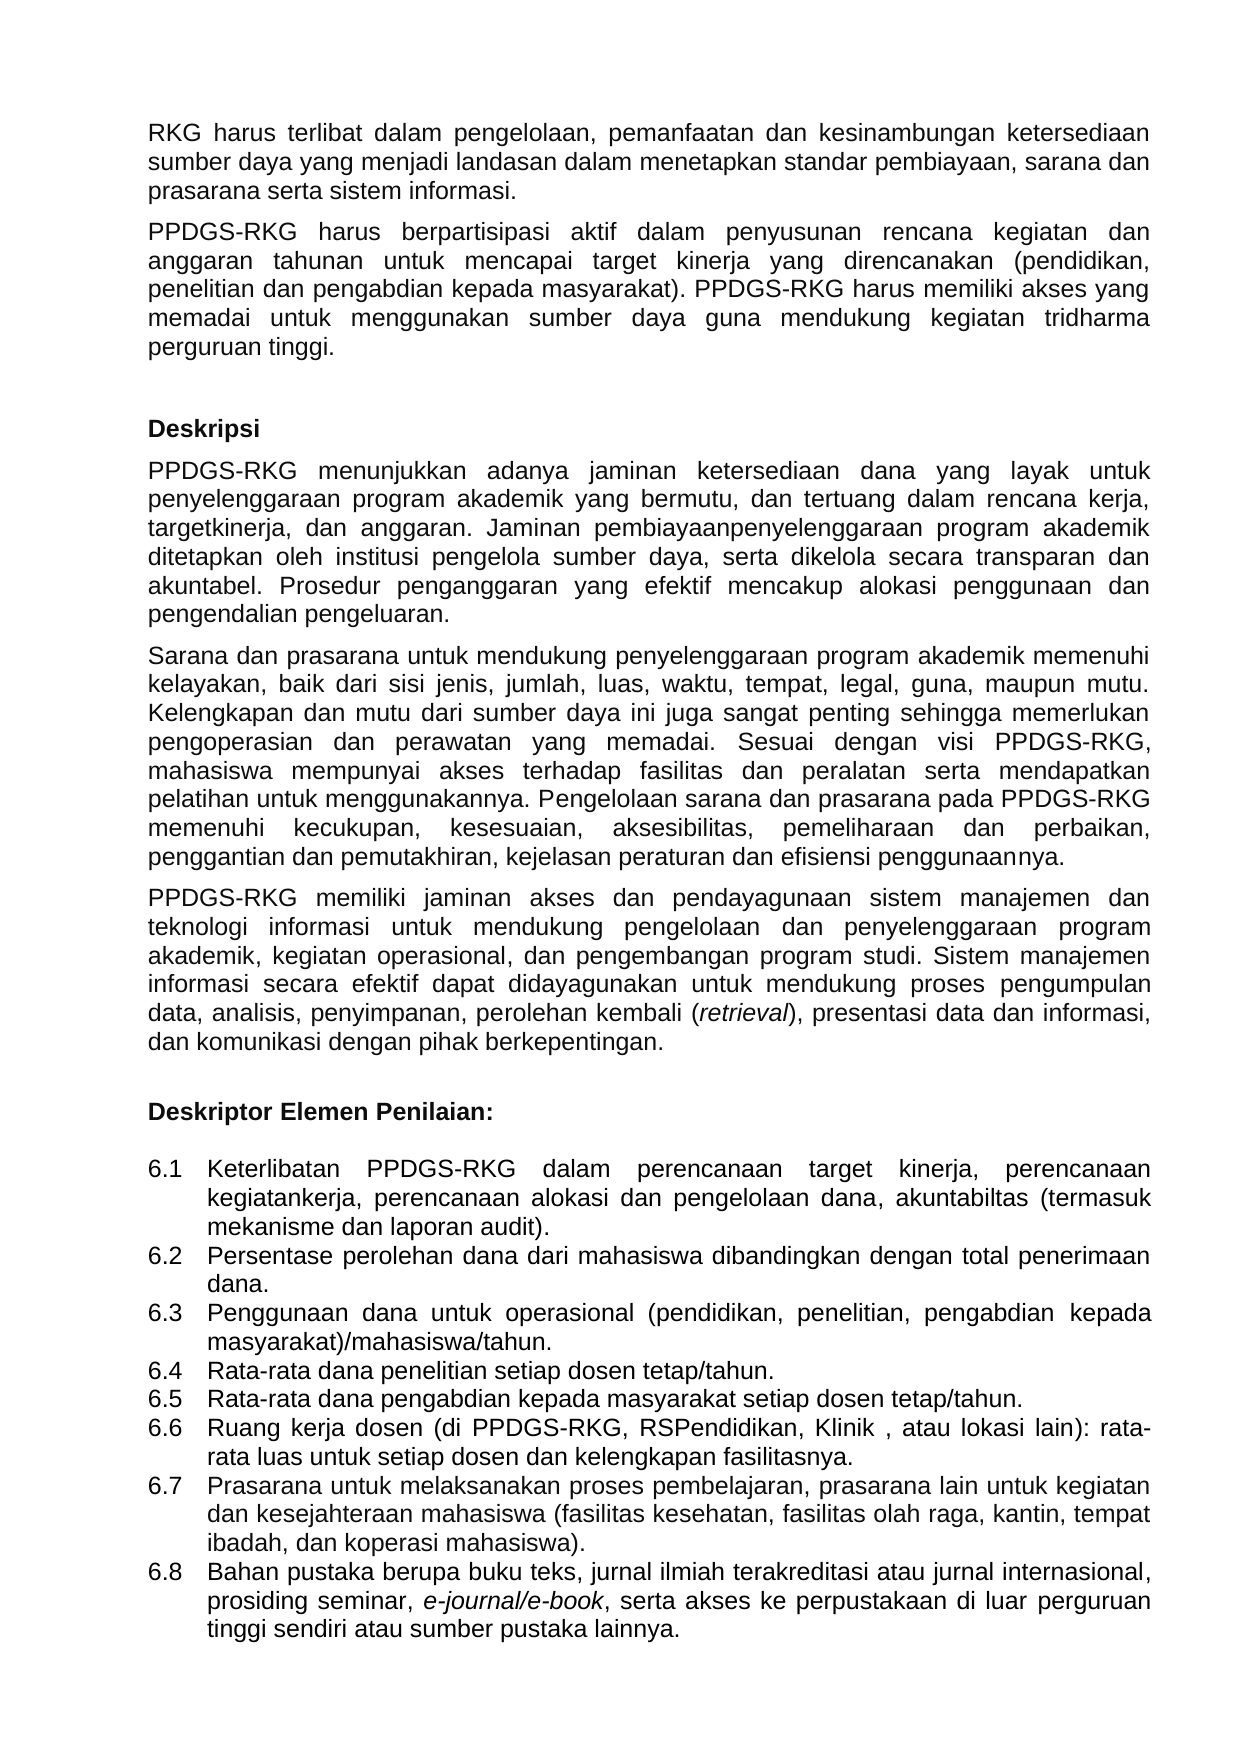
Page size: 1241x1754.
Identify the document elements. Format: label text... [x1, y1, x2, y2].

list Ruang kerja dosen (di PPDGS-RKG, RSPendidikan, Klinik , atau lokasi lain): rata-rata luas untuk setiap dosen dan kelengkapan fasilitasnya. [148, 1413, 1152, 1471]
text Deskripsi [148, 414, 1152, 443]
list Rata-rata dana pengabdian kepada masyarakat setiap dosen tetap/tahun. [148, 1384, 1152, 1413]
list Bahan pustaka berupa buku teks, jurnal ilmiah terakreditasi atau jurnal internasional, prosiding seminar, e-journal/e-book, serta akses ke perpustakaan di luar perguruan tinggi sendiri atau sumber pustaka lainnya. [148, 1557, 1152, 1643]
list Penggunaan dana untuk operasional (pendidikan, penelitian, pengabdian kepada masyarakat)/mahasiswa/tahun. [148, 1298, 1152, 1356]
list Keterlibatan PPDGS-RKG dalam perencanaan target kinerja, perencanaan kegiatankerja, perencanaan alokasi dan pengelolaan dana, akuntabiltas (termasuk mekanisme dan laporan audit). [148, 1154, 1152, 1241]
text PPDGS-RKG harus berpartisipasi aktif dalam penyusunan rencana kegiatan dan anggaran tahunan untuk mencapai target kinerja yang direncanakan (pendidikan, penelitian dan pengabdian kepada masyarakat). PPDGS-RKG harus memiliki akses yang memadai untuk menggunakan sumber daya guna mendukung kegiatan tridharma perguruan tinggi. [148, 217, 1152, 361]
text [148, 118, 1152, 204]
list Prasarana untuk melaksanakan proses pembelajaran, prasarana lain untuk kegiatan dan kesejahteraan mahasiswa (fasilitas kesehatan, fasilitas olah raga, kantin, tempat ibadah, dan koperasi mahasiswa). [148, 1471, 1152, 1557]
text Sarana dan prasarana untuk mendukung penyelenggaraan program akademik memenuhi kelayakan, baik dari sisi jenis, jumlah, luas, waktu, tempat, legal, guna, maupun mutu. Kelengkapan dan mutu dari sumber daya ini juga sangat penting sehingga memerlukan pengoperasian dan perawatan yang memadai. Sesuai dengan visi PPDGS-RKG, mahasiswa mempunyai akses terhadap fasilitas dan peralatan serta mendapatkan pelatihan untuk menggunakannya. Pengelolaan sarana dan prasarana pada PPDGS-RKG memenuhi kecukupan, kesesuaian, aksesibilitas, pemeliharaan dan perbaikan, penggantian dan pemutakhiran, kejelasan peraturan dan efisiensi penggunaannya. [148, 641, 1152, 871]
list Persentase perolehan dana dari mahasiswa dibandingkan dengan total penerimaan dana. [148, 1241, 1152, 1298]
text PPDGS-RKG memiliki jaminan akses dan pendayagunaan sistem manajemen dan teknologi informasi untuk mendukung pengelolaan dan penyelenggaraan program akademik, kegiatan operasional, dan pengembangan program studi. Sistem manajemen informasi secara efektif dapat didayagunakan untuk mendukung proses pengumpulan data, analisis, penyimpanan, perolehan kembali (retrieval), presentasi data dan informasi, dan komunikasi dengan pihak berkepentingan. [148, 883, 1152, 1056]
text PPDGS-RKG menunjukkan adanya jaminan ketersediaan dana yang layak untuk penyelenggaraan program akademik yang bermutu, dan tertuang dalam rencana kerja, targetkinerja, dan anggaran. Jaminan pembiayaanpenyelenggaraan program akademik ditetapkan oleh institusi pengelola sumber daya, serta dikelola secara transparan dan akuntabel. Prosedur penganggaran yang efektif mencakup alokasi penggunaan dan pengendalian pengeluaran. [148, 456, 1152, 628]
list Rata-rata dana penelitian setiap dosen tetap/tahun. [148, 1356, 1152, 1384]
text Deskriptor Elemen Penilaian: [148, 1097, 1152, 1126]
